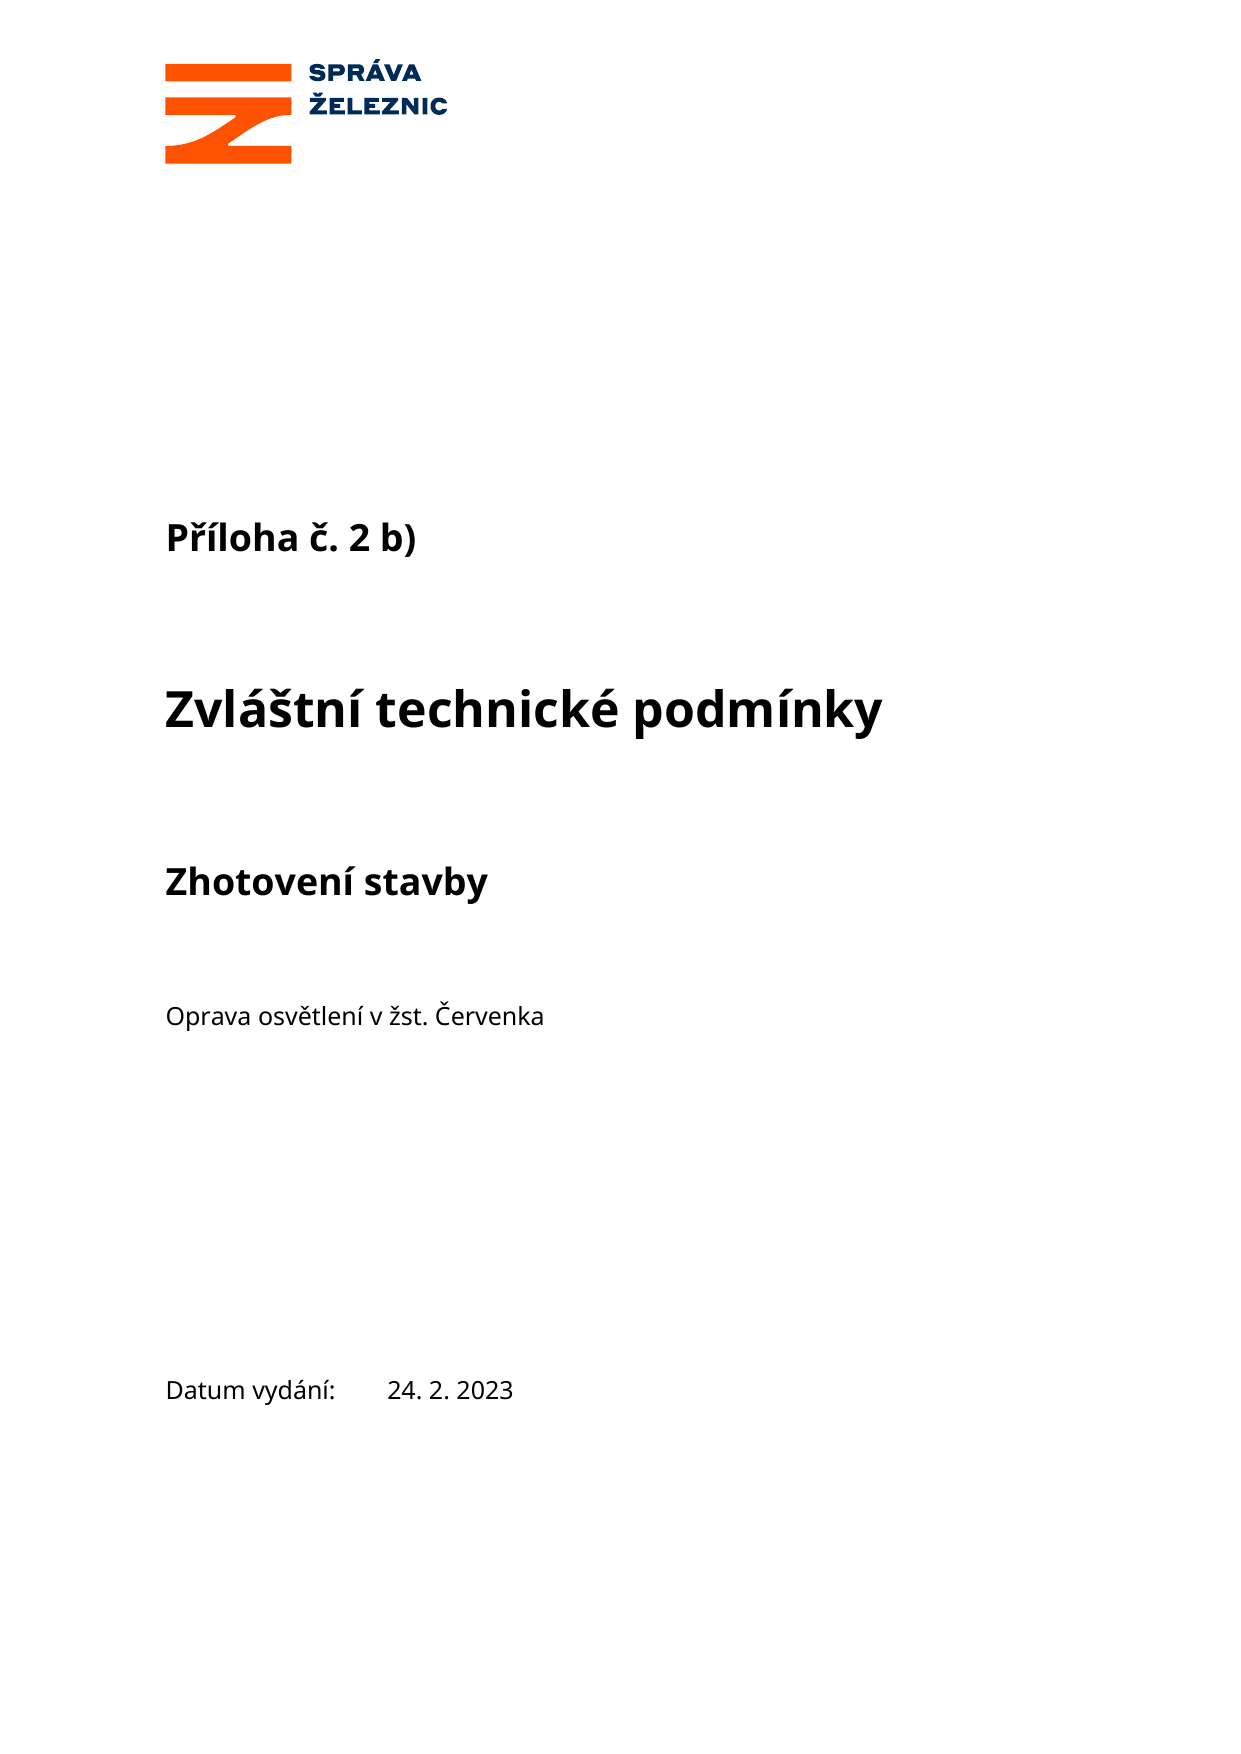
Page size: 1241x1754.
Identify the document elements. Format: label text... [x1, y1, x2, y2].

text Zhotovení stavby [165, 855, 1075, 906]
text Datum vydání: 24. 2. 2023 [165, 1373, 1075, 1407]
text Zvláštní technické podmínky [165, 674, 1075, 742]
text Příloha č. 2 b) [165, 512, 1075, 563]
